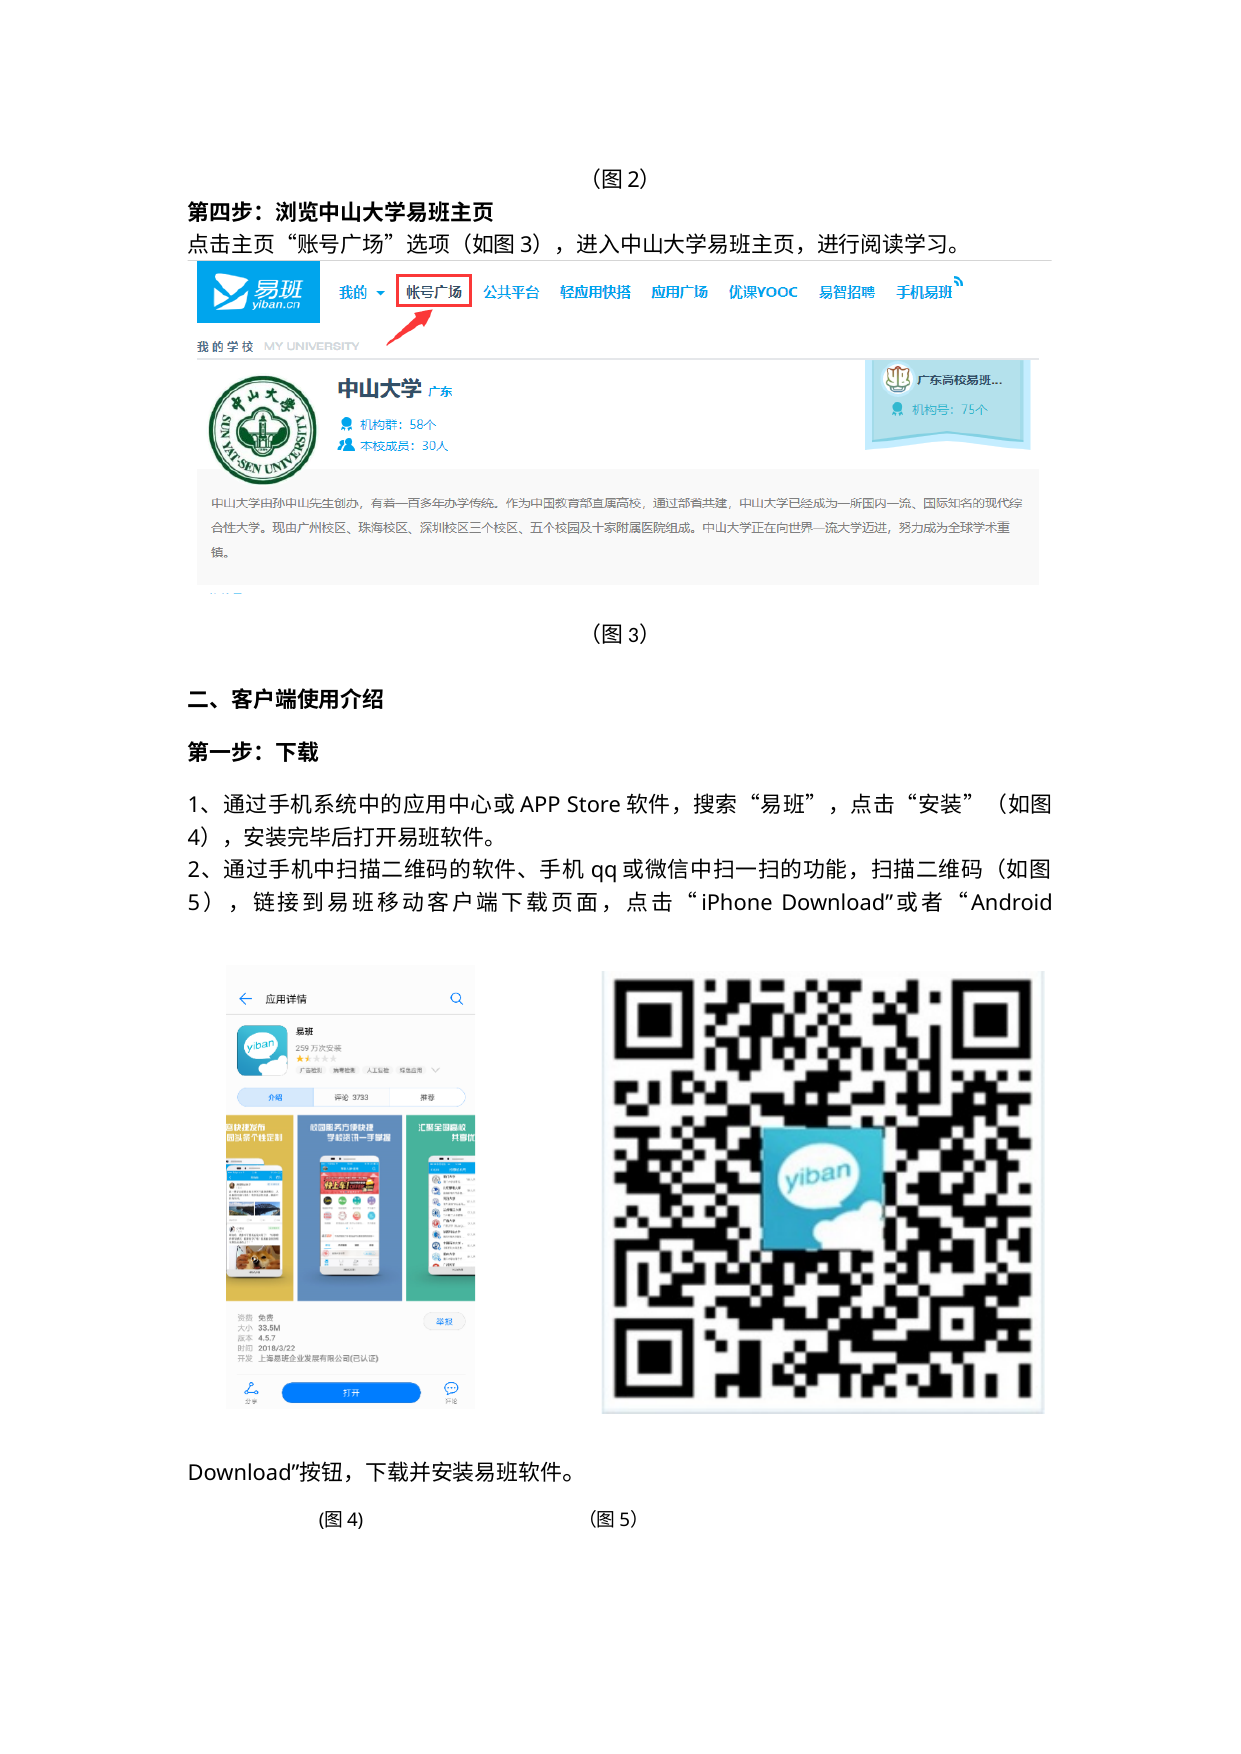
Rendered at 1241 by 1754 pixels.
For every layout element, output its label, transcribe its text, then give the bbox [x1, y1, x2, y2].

list 点击主页“账号广场”选项（如图3），进入中山大学易班主页，进行阅读学习。 [187, 227, 1053, 259]
picture [226, 965, 476, 1409]
list 客户端使用介绍 [187, 682, 1053, 714]
text （图2） [187, 162, 1053, 194]
text （图3） [187, 617, 1053, 649]
picture [601, 971, 1045, 1414]
picture [187, 259, 1052, 594]
text (图4) （图5） [187, 1502, 1053, 1534]
text 第四步：浏览中山大学易班主页 [187, 194, 1053, 227]
text 1、通过手机系统中的应用中心或APP Store软件，搜索“易班”，点击“安装”（如图4），安装完毕后打开易班软件。 [187, 787, 1053, 852]
text 第一步：下载 [187, 734, 1053, 766]
